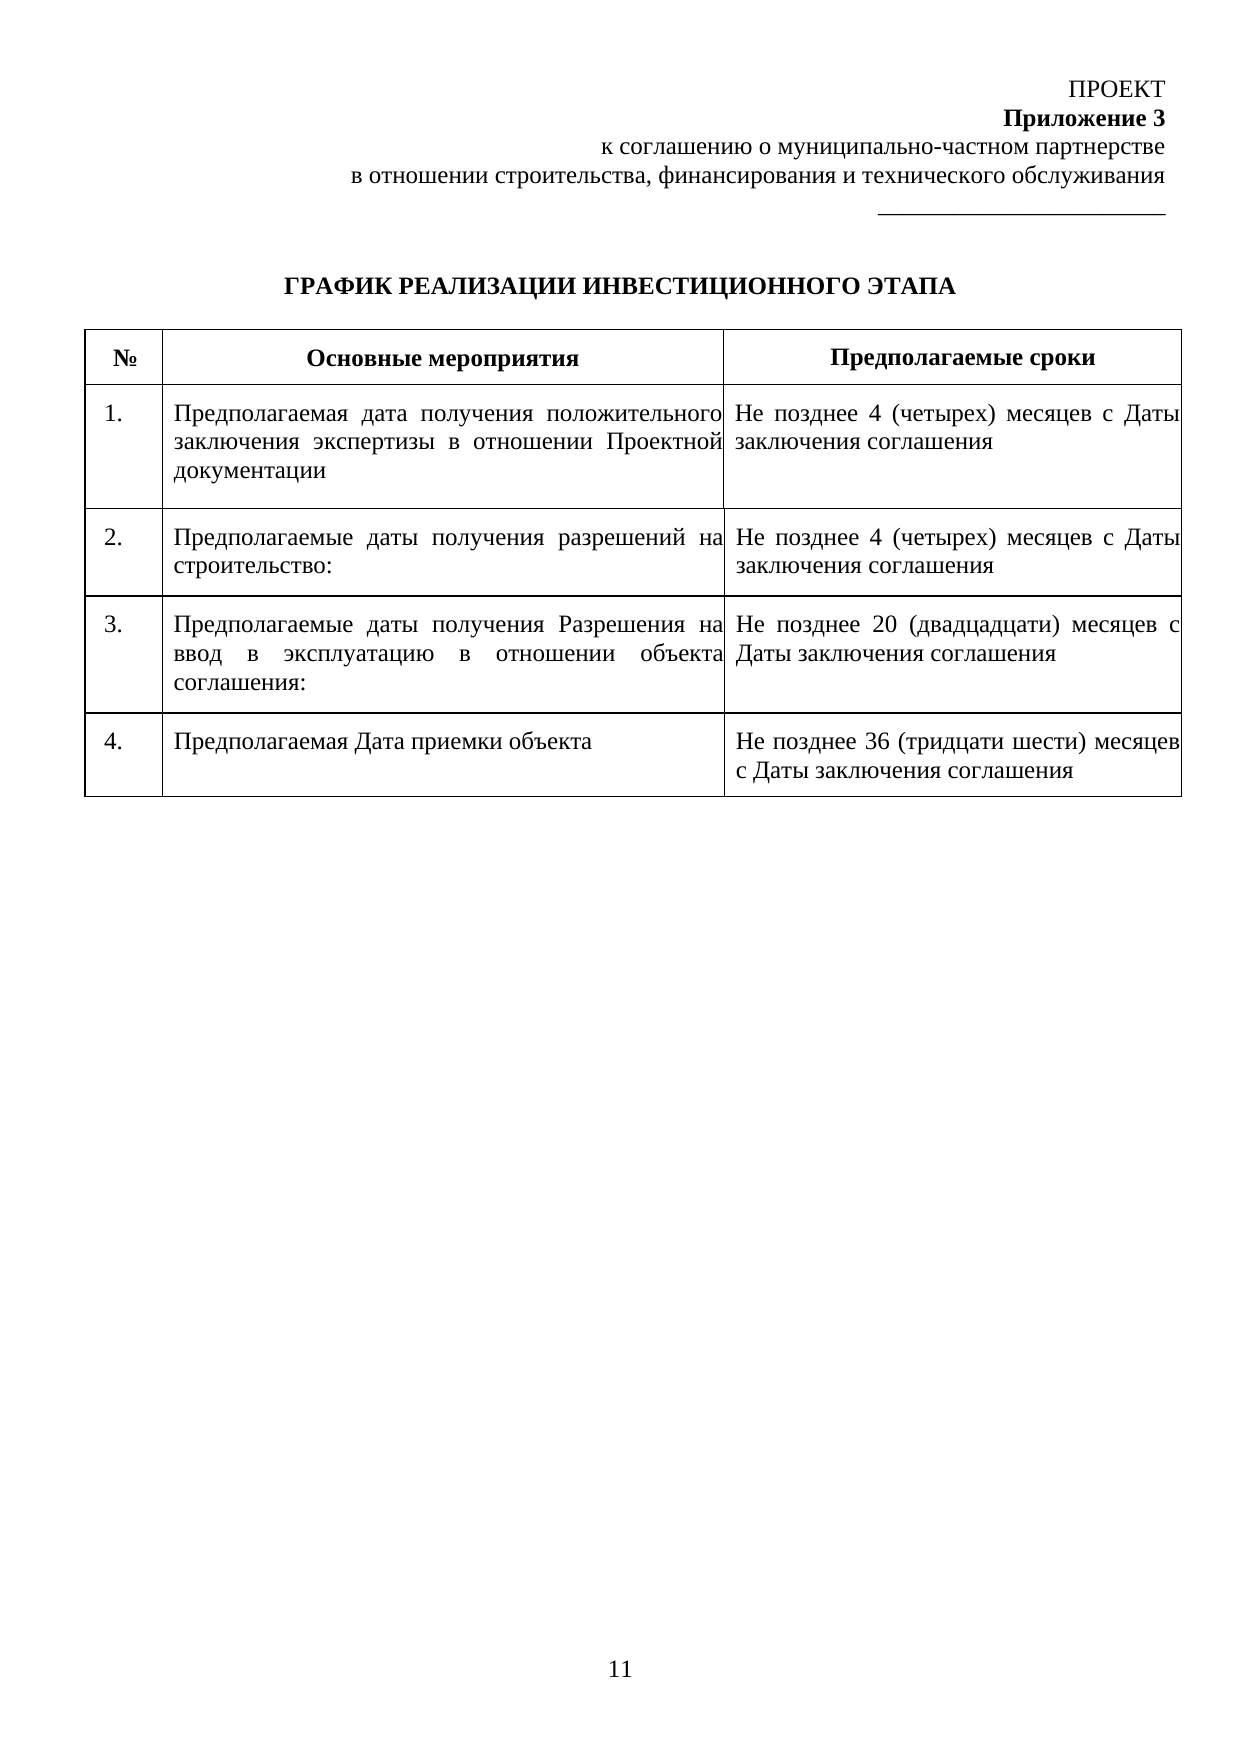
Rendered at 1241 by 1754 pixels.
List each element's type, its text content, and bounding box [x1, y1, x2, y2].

text в отношении строительства, финансирования и технического обслуживания [75, 160, 1165, 189]
table_header № [86, 330, 162, 384]
table_cell Предполагаемая Дата приемки объекта [163, 714, 724, 796]
table_cell Не позднее 4 (четырех) месяцев с Даты заключения соглашения [725, 509, 1181, 595]
table_cell [86, 385, 162, 508]
table_cell [86, 714, 162, 796]
text Приложение 3 [75, 103, 1165, 131]
text _______________________ [75, 189, 1165, 218]
table_cell Не позднее 4 (четырех) месяцев с Даты заключения соглашения [724, 385, 1181, 508]
table_cell [86, 597, 162, 712]
table_cell Предполагаемые даты получения Разрешения на ввод в эксплуатацию в отношении объекта соглашения: [163, 597, 724, 712]
table_cell Не позднее 20 (двадцадцати) месяцев с Даты заключения соглашения [725, 597, 1181, 712]
table_cell [86, 509, 162, 595]
table_cell Предполагаемая дата получения положительного заключения экспертизы в отношении Проектной документации [163, 385, 723, 508]
table_cell Предполагаемые даты получения разрешений на строительство: [163, 509, 724, 595]
table_header Основные мероприятия [163, 330, 723, 384]
list к соглашению о муниципально-частном партнерстве [75, 131, 1165, 160]
table_header Предполагаемые сроки [724, 330, 1181, 384]
list ГРАФИК РЕАЛИЗАЦИИ ИНВЕСТИЦИОННОГО ЭТАПА [75, 271, 1165, 300]
table_cell Не позднее 36 (тридцати шести) месяцев с Даты заключения соглашения [725, 714, 1181, 796]
